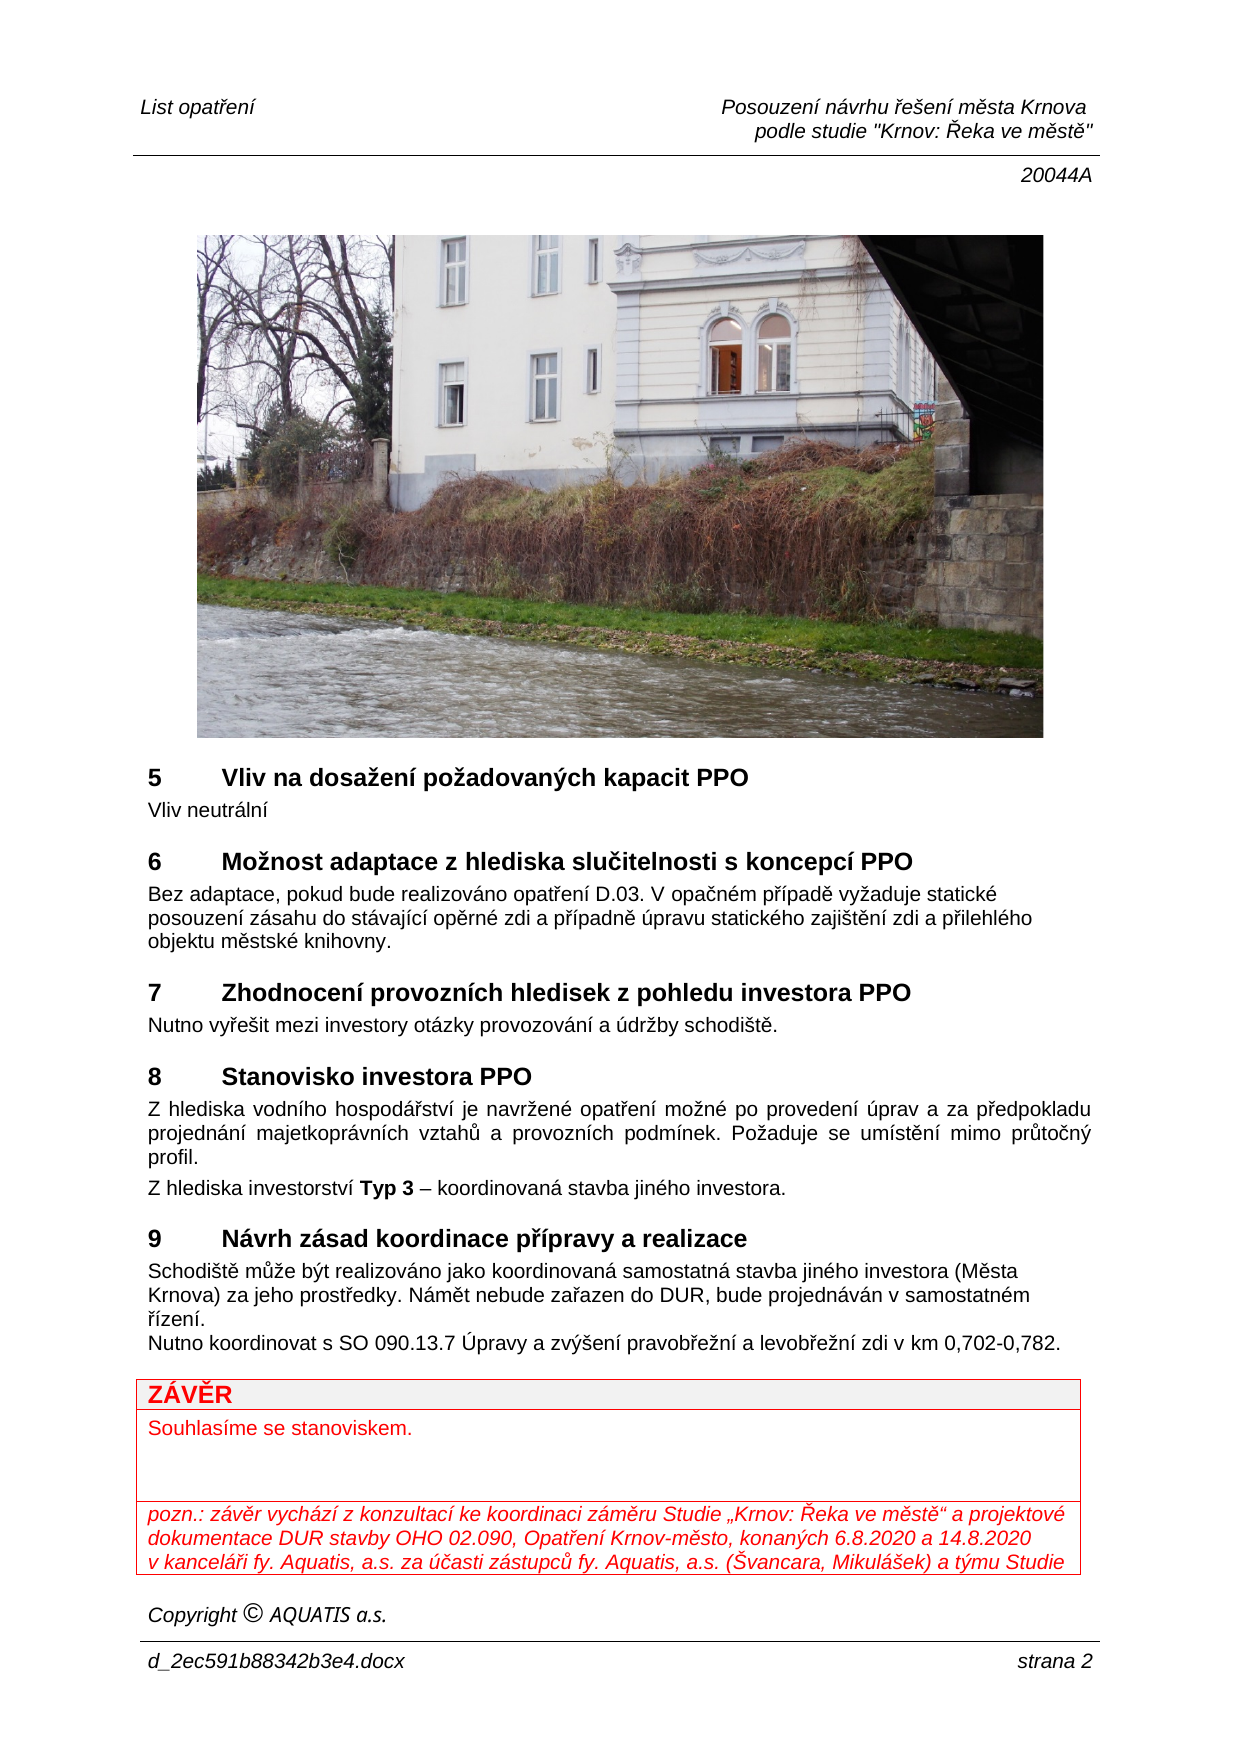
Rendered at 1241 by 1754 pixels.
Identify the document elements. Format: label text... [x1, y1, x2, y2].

table_header ZÁVĚR [137, 1380, 1080, 1409]
text Nutno vyřešit mezi investory otázky provozování a údržby schodiště. [148, 1013, 1092, 1037]
text Nutno koordinovat s SO 090.13.7 Úpravy a zvýšení pravobřežní a levobřežní zdi v km 0,702-0,782. [148, 1331, 1092, 1355]
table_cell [137, 1502, 1080, 1573]
text 5 Vliv na dosažení požadovaných kapacit PPO [148, 762, 1092, 791]
text 9 Návrh zásad koordinace přípravy a realizace [148, 1224, 1092, 1253]
text Bez adaptace, pokud bude realizováno opatření D.03. V opačném případě vyžaduje statické posouzení zásahu do stávající opěrné zdi a případně úpravu statického zajištění zdi a přilehlého objektu městské knihovny. [148, 881, 1092, 953]
text Vliv neutrální [148, 797, 1092, 821]
picture [197, 235, 1044, 738]
text Z hlediska investorství Typ 3 – koordinovaná stavba jiného investora. [148, 1175, 1092, 1199]
text Schodiště může být realizováno jako koordinovaná samostatná stavba jiného investora (Města Krnova) za jeho prostředky. Námět nebude zařazen do DUR, bude projednáván v samostatném řízení. [148, 1259, 1092, 1331]
text 8 Stanovisko investora PPO [148, 1062, 1092, 1091]
text Z hlediska vodního hospodářství je navržené opatření možné po provedení úprav a za předpokladu projednání majetkoprávních vztahů a provozních podmínek. Požaduje se umístění mimo průtočný profil. [148, 1097, 1092, 1169]
text 7 Zhodnocení provozních hledisek z pohledu investora PPO [148, 978, 1092, 1007]
table_cell Souhlasíme se stanoviskem. [137, 1410, 1080, 1501]
text 6 Možnost adaptace z hlediska slučitelnosti s koncepcí PPO [148, 846, 1092, 875]
